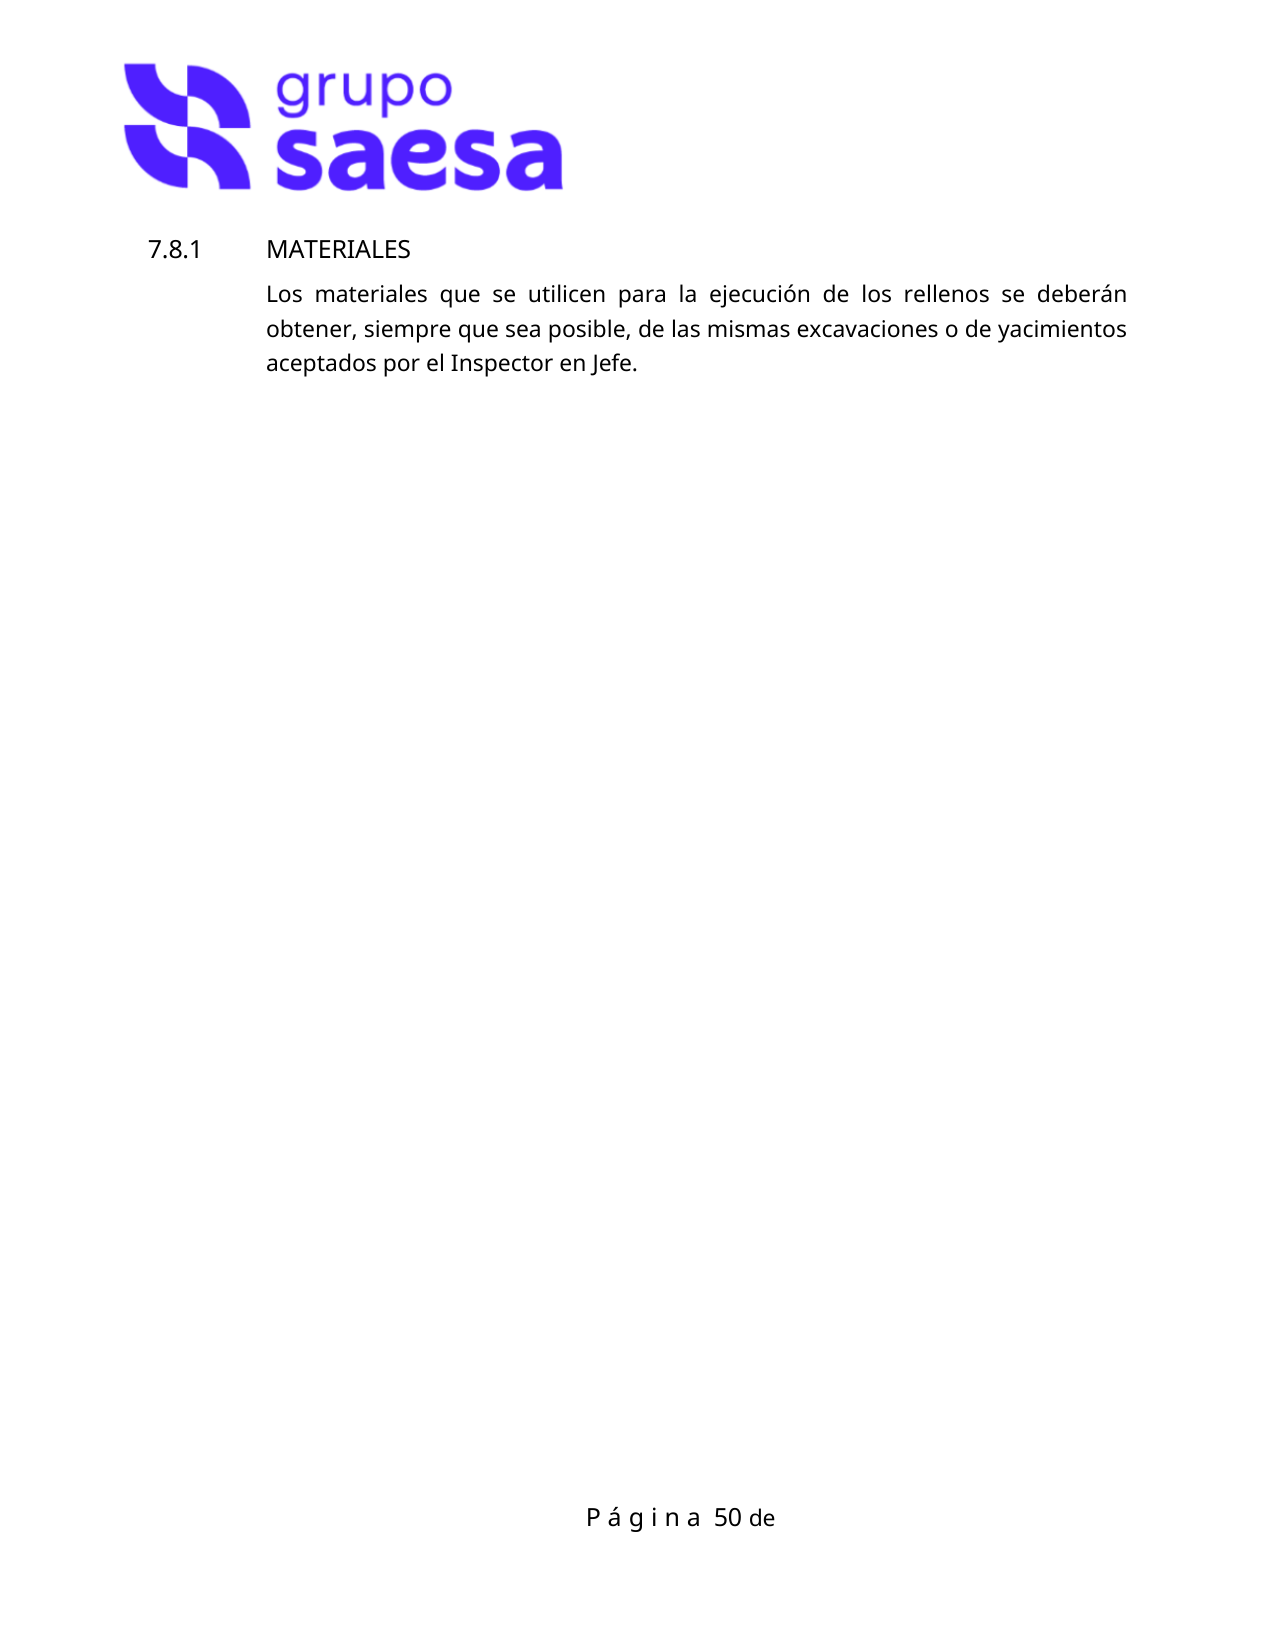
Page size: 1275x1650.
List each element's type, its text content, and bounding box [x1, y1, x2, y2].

picture [112, 54, 569, 195]
subtitle MATERIALES [148, 231, 1162, 265]
text Los materiales que se utilicen para la ejecución de los rellenos se deberán obtener, siempre que sea posible, de las mismas excavaciones o de yacimientos aceptados por el Inspector en Jefe. [266, 278, 1128, 378]
